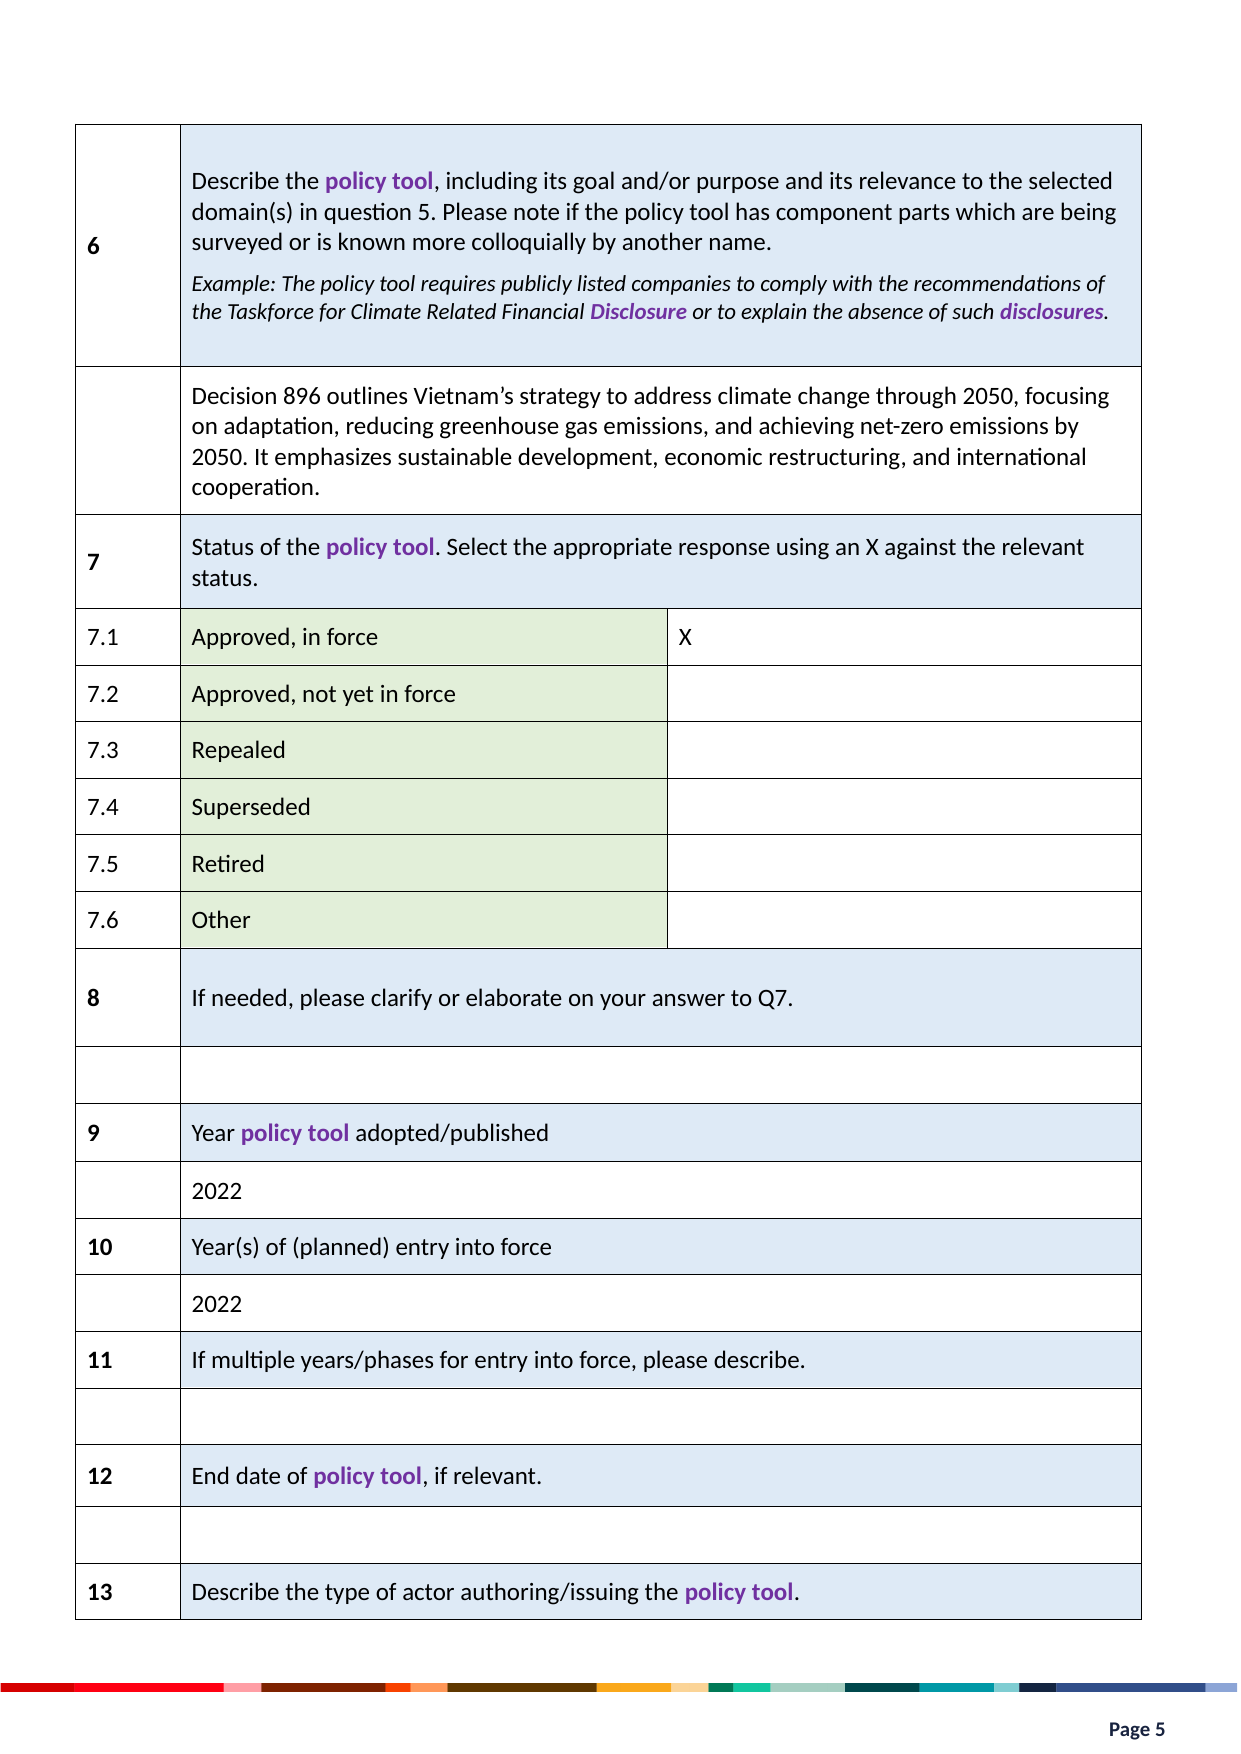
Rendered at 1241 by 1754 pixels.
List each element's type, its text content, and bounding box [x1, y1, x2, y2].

table_cell [181, 1047, 1141, 1103]
table_cell 7.6 [76, 892, 180, 947]
table_cell Year(s) of (planned) entry into force [181, 1219, 1141, 1274]
table_cell End date of policy tool, if relevant. [181, 1445, 1141, 1506]
table_cell Other [181, 892, 667, 947]
table_cell Approved, in force [181, 609, 667, 664]
table_cell 10 [76, 1219, 180, 1274]
table_cell [668, 892, 1141, 947]
table_cell [181, 1389, 1141, 1444]
table_cell Approved, not yet in force [181, 666, 667, 721]
table_cell If needed, please clarify or elaborate on your answer to Q7. [181, 949, 1141, 1046]
table_cell [76, 1507, 180, 1563]
table_cell [668, 666, 1141, 721]
table_cell Status of the policy tool. Select the appropriate response using an X against the relevant status. [181, 515, 1141, 608]
table_cell [668, 722, 1141, 778]
table_cell 7.1 [76, 609, 180, 664]
table_cell 7 [76, 515, 180, 608]
table_cell 6 [76, 125, 180, 366]
table_cell [76, 1047, 180, 1103]
table_cell 7.2 [76, 666, 180, 721]
table_cell [668, 835, 1141, 891]
table_cell [76, 1389, 180, 1444]
table_cell 2022 [181, 1275, 1141, 1331]
table_cell [668, 779, 1141, 834]
table_cell Decision 896 outlines Vietnam’s strategy to address climate change through 2050, focusing on adaptation, reducing greenhouse gas emissions, and achieving net-zero emissions by 2050. It emphasizes sustainable development, economic restructuring, and international cooperation. [181, 367, 1141, 514]
table_cell If multiple years/phases for entry into force, please describe. [181, 1332, 1141, 1387]
table_cell Repealed [181, 722, 667, 778]
picture [0, 1683, 1236, 1692]
table_cell 7.3 [76, 722, 180, 778]
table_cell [181, 1564, 1141, 1619]
table_cell Describe the policy tool, including its goal and/or purpose and its relevance to the selected domain(s) in question 5. Please note if the policy tool has component parts which are being surveyed or is known more colloquially by another name. Example: The policy tool requires publicly listed companies to comply with the recommendations of the Taskforce for Climate Related Financial Disclosure or to explain the absence of such disclosures. [181, 125, 1141, 366]
table_cell [76, 1162, 180, 1218]
table_cell [76, 1275, 180, 1331]
table_cell 7.5 [76, 835, 180, 891]
table_cell 12 [76, 1445, 180, 1506]
table_cell 7.4 [76, 779, 180, 834]
table_cell X [668, 609, 1141, 664]
table_cell 8 [76, 949, 180, 1046]
table_cell [76, 367, 180, 514]
table_cell [181, 1507, 1141, 1563]
table_cell 9 [76, 1104, 180, 1161]
table_cell Retired [181, 835, 667, 891]
table_cell 2022 [181, 1162, 1141, 1218]
table_cell Year policy tool adopted/published [181, 1104, 1141, 1161]
table_cell 11 [76, 1332, 180, 1387]
table_cell 13 [76, 1564, 180, 1619]
table_cell Superseded [181, 779, 667, 834]
